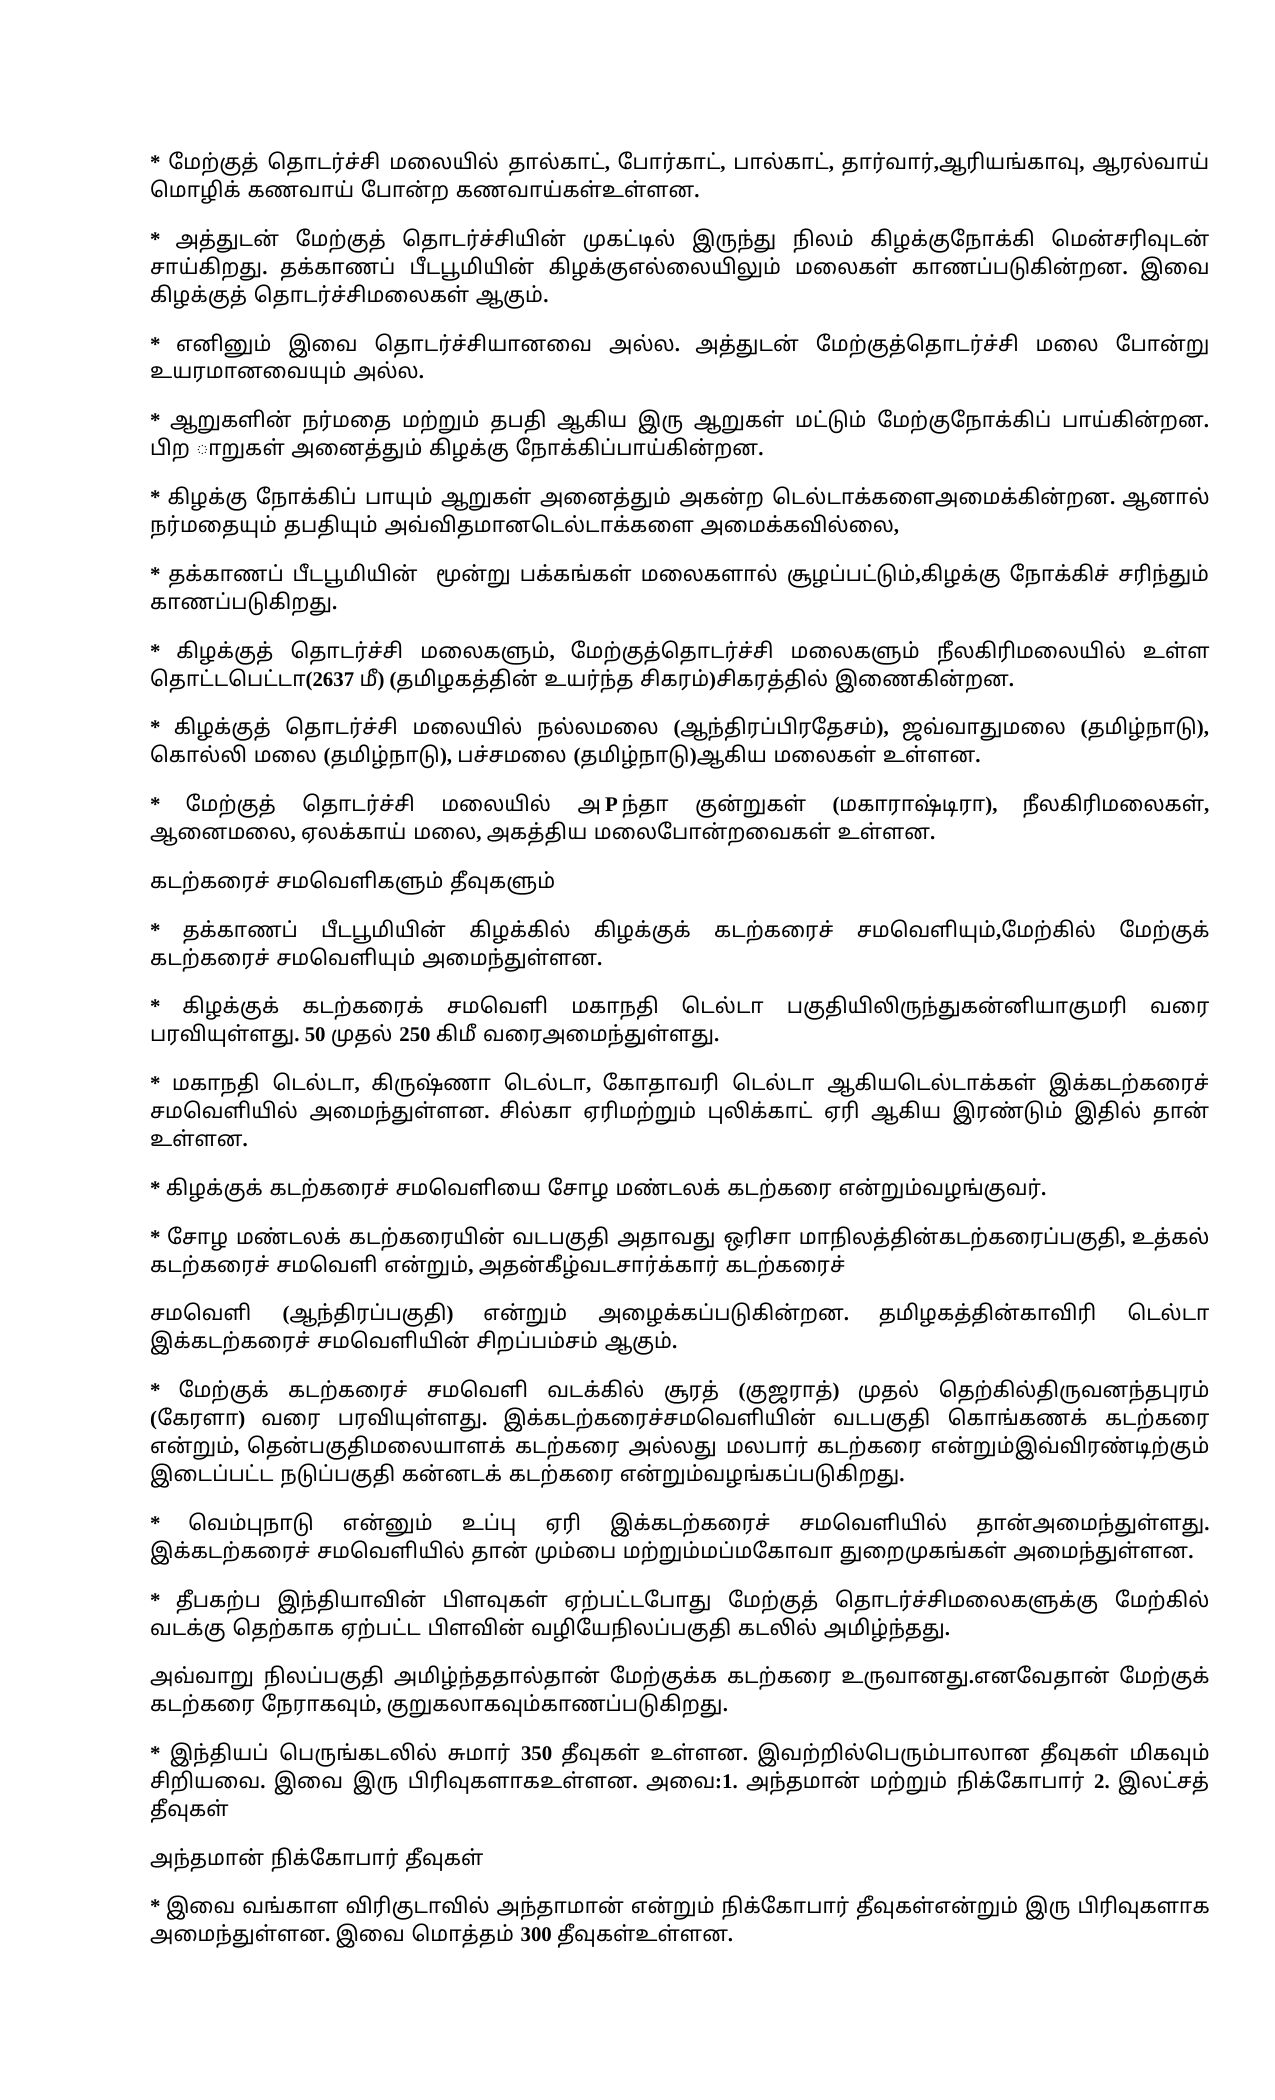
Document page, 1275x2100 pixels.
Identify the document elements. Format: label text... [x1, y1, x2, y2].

text * இவை வங்காள விரிகுடாவில் அந்தாமான் என்றும் நிக்கோபார் தீவுகள்என்றும் இரு பிரிவுகளாக அமைந்துள்ளன. இவை மொத்தம் 300 தீவுகள்உள்ளன. [150, 1894, 1209, 1946]
text * கிழக்குத் தொடர்ச்சி மலைகளும், மேற்குத்தொடர்ச்சி மலைகளும் நீலகிரிமலையில் உள்ள தொட்டபெட்டா(2637 மீ) (தமிழகத்தின் உயர்ந்த சிகரம்)சிகரத்தில் இணைகின்றன. [150, 638, 1209, 691]
text * அத்துடன் மேற்குத் தொடர்ச்சியின் முகட்டில் இருந்து நிலம் கிழக்குநோக்கி மென்சரிவுடன் சாய்கிறது. தக்காணப் பீடபூமியின் கிழக்குஎல்லையிலும் மலைகள் காணப்படுகின்றன. இவை கிழக்குத் தொடர்ச்சிமலைகள் ஆகும். [150, 227, 1209, 307]
text * மேற்குக் கடற்கரைச் சமவெளி வடக்கில் சூரத் (குஜராத்) முதல் தெற்கில்திருவனந்தபுரம் (கேரளா) வரை பரவியுள்ளது. இக்கடற்கரைச்சமவெளியின் வடபகுதி கொங்கணக் கடற்கரை என்றும், தென்பகுதிமலையாளக் கடற்கரை அல்லது மலபார் கடற்கரை என்றும்இவ்விரண்டிற்கும் இடைப்பட்ட நடுப்பகுதி கன்னடக் கடற்கரை என்றும்வழங்கப்படுகிறது. [150, 1378, 1209, 1486]
text * தக்காணப் பீடபூமியின் மூன்று பக்கங்கள் மலைகளால் சூழப்பட்டும்,கிழக்கு நோக்கிச் சரிந்தும் காணப்படுகிறது. [150, 562, 1209, 614]
text * தக்காணப் பீடபூமியின் கிழக்கில் கிழக்குக் கடற்கரைச் சமவெளியும்,மேற்கில் மேற்குக் கடற்கரைச் சமவெளியும் அமைந்துள்ளன. [150, 917, 1209, 970]
text கடற்கரைச் சமவெளிகளும் தீவுகளும் [150, 869, 1209, 893]
text * கிழக்குத் தொடர்ச்சி மலையில் நல்லமலை (ஆந்திரப்பிரதேசம்), ஜவ்வாதுமலை (தமிழ்நாடு), கொல்லி மலை (தமிழ்நாடு), பச்சமலை (தமிழ்நாடு)ஆகிய மலைகள் உள்ளன. [150, 715, 1209, 768]
text * ஆறுகளின் நர்மதை மற்றும் தபதி ஆகிய இரு ஆறுகள் மட்டும் மேற்குநோக்கிப் பாய்கின்றன. பிற ாறுகள் அனைத்தும் கிழக்கு நோக்கிப்பாய்கின்றன. [150, 408, 1209, 461]
text அவ்வாறு நிலப்பகுதி அமிழ்ந்ததால்தான் மேற்குக்க கடற்கரை உருவானது.எனவேதான் மேற்குக் கடற்கரை நேராகவும், குறுகலாகவும்காணப்படுகிறது. [150, 1664, 1209, 1717]
text * மகாநதி டெல்டா, கிருஷ்ணா டெல்டா, கோதாவரி டெல்டா ஆகியடெல்டாக்கள் இக்கடற்கரைச் சமவெளியில் அமைந்துள்ளன. சில்கா ஏரிமற்றும் புலிக்காட் ஏரி ஆகிய இரண்டும் இதில் தான் உள்ளன. [150, 1071, 1209, 1151]
text * தீபகற்ப இந்தியாவின் பிளவுகள் ஏற்பட்டபோது மேற்குத் தொடர்ச்சிமலைகளுக்கு மேற்கில் வடக்கு தெற்காக ஏற்பட்ட பிளவின் வழியேநிலப்பகுதி கடலில் அமிழ்ந்தது. [150, 1587, 1209, 1640]
text * எனினும் இவை தொடர்ச்சியானவை அல்ல. அத்துடன் மேற்குத்தொடர்ச்சி மலை போன்று உயரமானவையும் அல்ல. [150, 331, 1209, 384]
text அந்தமான் நிக்கோபார் தீவுகள் [150, 1846, 1209, 1870]
text * கிழக்குக் கடற்கரைச் சமவெளியை சோழ மண்டலக் கடற்கரை என்றும்வழங்குவர். [150, 1176, 1209, 1200]
text * மேற்குத் தொடர்ச்சி மலையில் தால்காட், போர்காட், பால்காட், தார்வார்,ஆரியங்காவு, ஆரல்வாய் மொழிக் கணவாய் போன்ற கணவாய்கள்உள்ளன. [150, 150, 1209, 202]
text சமவெளி (ஆந்திரப்பகுதி) என்றும் அழைக்கப்படுகின்றன. தமிழகத்தின்காவிரி டெல்டா இக்கடற்கரைச் சமவெளியின் சிறப்பம்சம் ஆகும். [150, 1301, 1209, 1354]
text * கிழக்கு நோக்கிப் பாயும் ஆறுகள் அனைத்தும் அகன்ற டெல்டாக்களைஅமைக்கின்றன. ஆனால் நர்மதையும் தபதியும் அவ்விதமானடெல்டாக்களை அமைக்கவில்லை, [150, 485, 1209, 537]
text * வெம்புநாடு என்னும் உப்பு ஏரி இக்கடற்கரைச் சமவெளியில் தான்அமைந்துள்ளது. இக்கடற்கரைச் சமவெளியில் தான் மும்பை மற்றும்மப்மகோவா துறைமுகங்கள் அமைந்துள்ளன. [150, 1511, 1209, 1563]
text * கிழக்குக் கடற்கரைக் சமவெளி மகாநதி டெல்டா பகுதியிலிருந்துகன்னியாகுமரி வரை பரவியுள்ளது. 50 முதல் 250 கிமீ வரைஅமைந்துள்ளது. [150, 994, 1209, 1047]
text * இந்தியப் பெருங்கடலில் சுமார் 350 தீவுகள் உள்ளன. இவற்றில்பெரும்பாலான தீவுகள் மிகவும் சிறியவை. இவை இரு பிரிவுகளாகஉள்ளன. அவை:1. அந்தமான் மற்றும் நிக்கோபார் 2. இலட்சத் தீவுகள் [150, 1741, 1209, 1821]
text * சோழ மண்டலக் கடற்கரையின் வடபகுதி அதாவது ஒரிசா மாநிலத்தின்கடற்கரைப்பகுதி, உத்கல் கடற்கரைச் சமவெளி என்றும், அதன்கீழ்வடசார்க்கார் கடற்கரைச் [150, 1224, 1209, 1277]
text * மேற்குத் தொடர்ச்சி மலையில் அPந்தா குன்றுகள் (மகாராஷ்டிரா), நீலகிரிமலைகள், ஆனைமலை, ஏலக்காய் மலை, அகத்திய மலைபோன்றவைகள் உள்ளன. [150, 792, 1209, 844]
